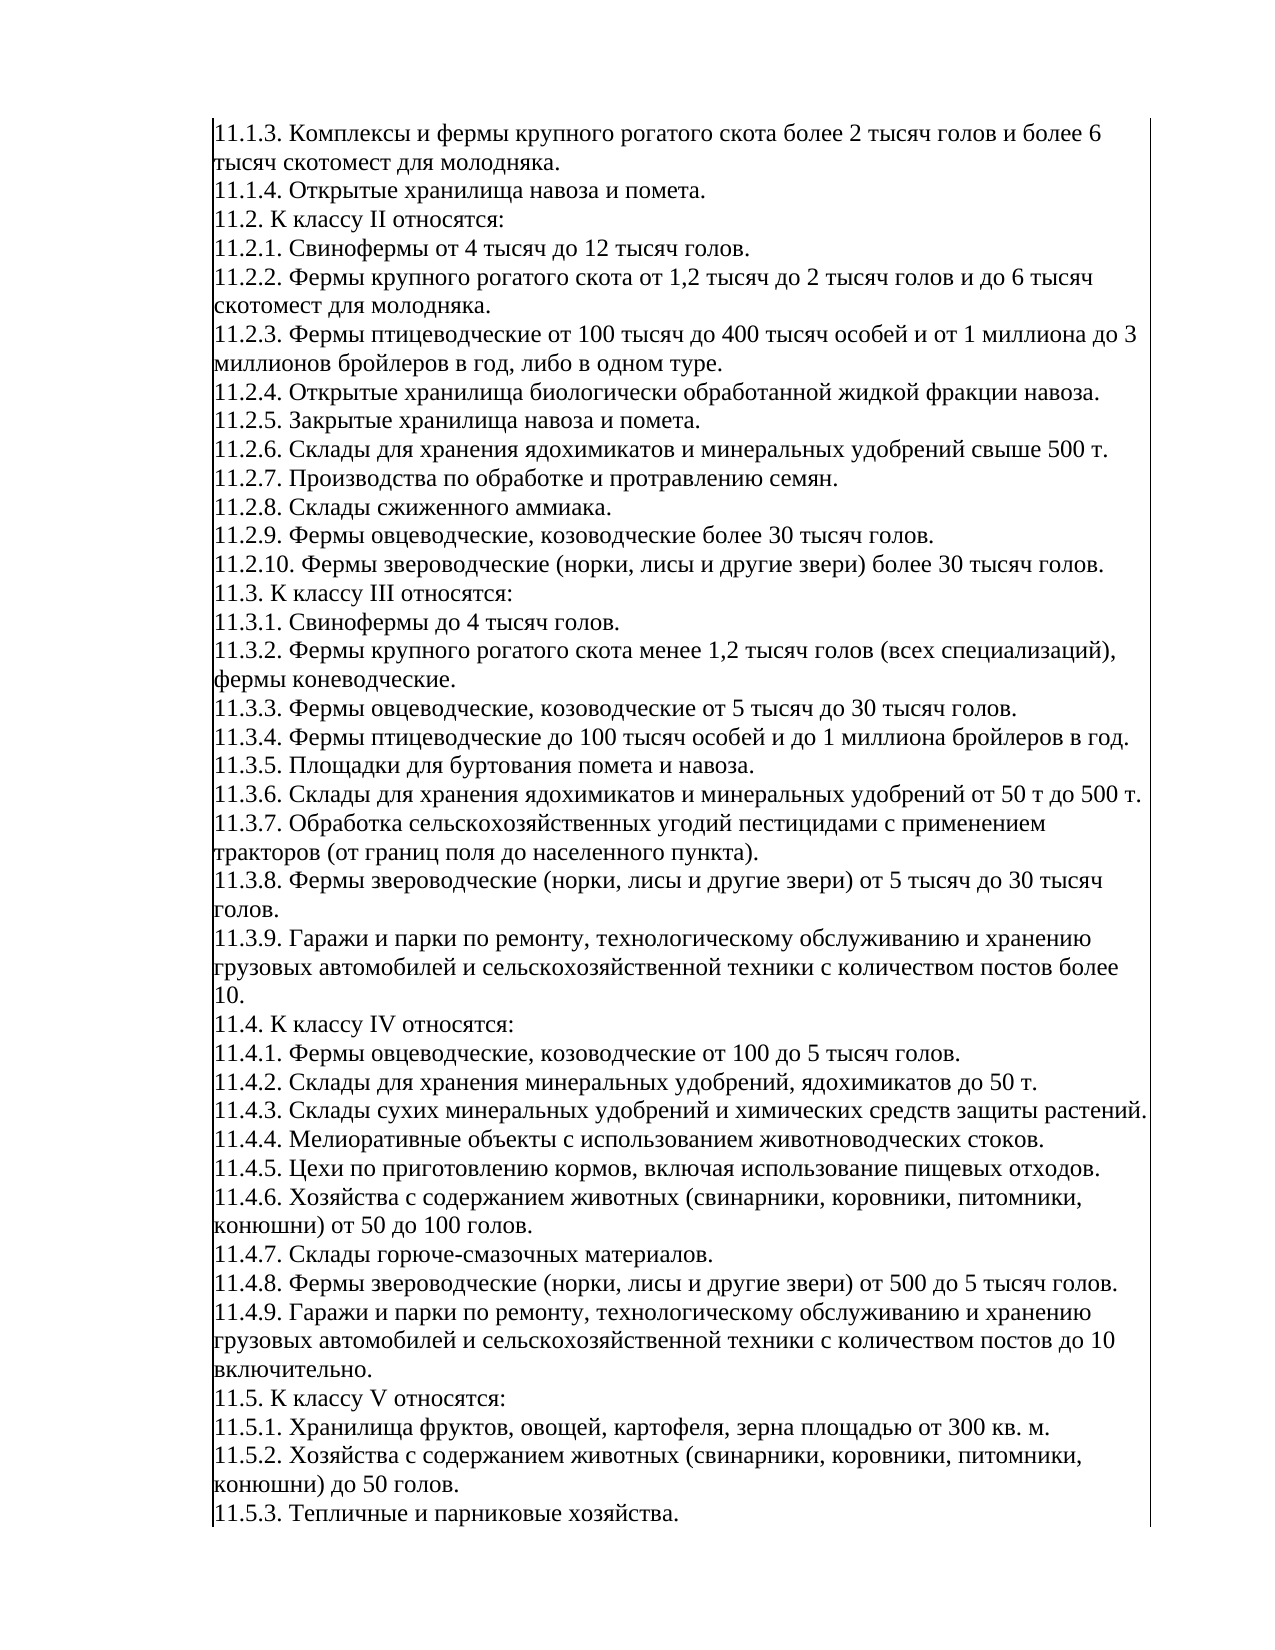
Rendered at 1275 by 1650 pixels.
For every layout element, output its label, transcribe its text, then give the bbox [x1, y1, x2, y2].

table_cell 11.3. К классу III относятся: 11.3.1. Свинофермы до 4 тысяч голов. 11.3.2. Фермы крупного рогатого скота менее 1,2 тысяч голов (всех специализаций), фермы коневодческие. 11.3.3. Фермы овцеводческие, козоводческие от 5 тысяч до 30 тысяч голов. 11.3.4. Фермы птицеводческие до 100 тысяч особей и до 1 миллиона бройлеров в год. 11.3.5. Площадки для буртования помета и навоза. 11.3.6. Склады для хранения ядохимикатов и минеральных удобрений от 50 т до 500 т. 11.3.7. Обработка сельскохозяйственных угодий пестицидами с применением тракторов (от границ поля до населенного пункта). 11.3.8. Фермы звероводческие (норки, лисы и другие звери) от 5 тысяч до 30 тысяч голов. 11.3.9. Гаражи и парки по ремонту, технологическому обслуживанию и хранению грузовых автомобилей и сельскохозяйственной техники с количеством постов более 10. [214, 578, 1150, 1009]
table_cell 11.2. К классу II относятся: 11.2.1. Свинофермы от 4 тысяч до 12 тысяч голов. 11.2.2. Фермы крупного рогатого скота от 1,2 тысяч до 2 тысяч голов и до 6 тысяч скотомест для молодняка. 11.2.3. Фермы птицеводческие от 100 тысяч до 400 тысяч особей и от 1 миллиона до 3 миллионов бройлеров в год, либо в одном туре. 11.2.4. Открытые хранилища биологически обработанной жидкой фракции навоза. 11.2.5. Закрытые хранилища навоза и помета. 11.2.6. Склады для хранения ядохимикатов и минеральных удобрений свыше 500 т. 11.2.7. Производства по обработке и протравлению семян. 11.2.8. Склады сжиженного аммиака. 11.2.9. Фермы овцеводческие, козоводческие более 30 тысяч голов. 11.2.10. Фермы звероводческие (норки, лисы и другие звери) более 30 тысяч голов. [214, 204, 1150, 578]
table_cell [214, 1383, 1150, 1527]
table_cell 11.4. К классу IV относятся: 11.4.1. Фермы овцеводческие, козоводческие от 100 до 5 тысяч голов. 11.4.2. Склады для хранения минеральных удобрений, ядохимикатов до 50 т. 11.4.3. Склады сухих минеральных удобрений и химических средств защиты растений. 11.4.4. Мелиоративные объекты с использованием животноводческих стоков. 11.4.5. Цехи по приготовлению кормов, включая использование пищевых отходов. 11.4.6. Хозяйства с содержанием животных (свинарники, коровники, питомники, конюшни) от 50 до 100 голов. 11.4.7. Склады горюче-смазочных материалов. 11.4.8. Фермы звероводческие (норки, лисы и другие звери) от 500 до 5 тысяч голов. 11.4.9. Гаражи и парки по ремонту, технологическому обслуживанию и хранению грузовых автомобилей и сельскохозяйственной техники с количеством постов до 10 включительно. [214, 1009, 1150, 1383]
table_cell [214, 118, 1150, 204]
